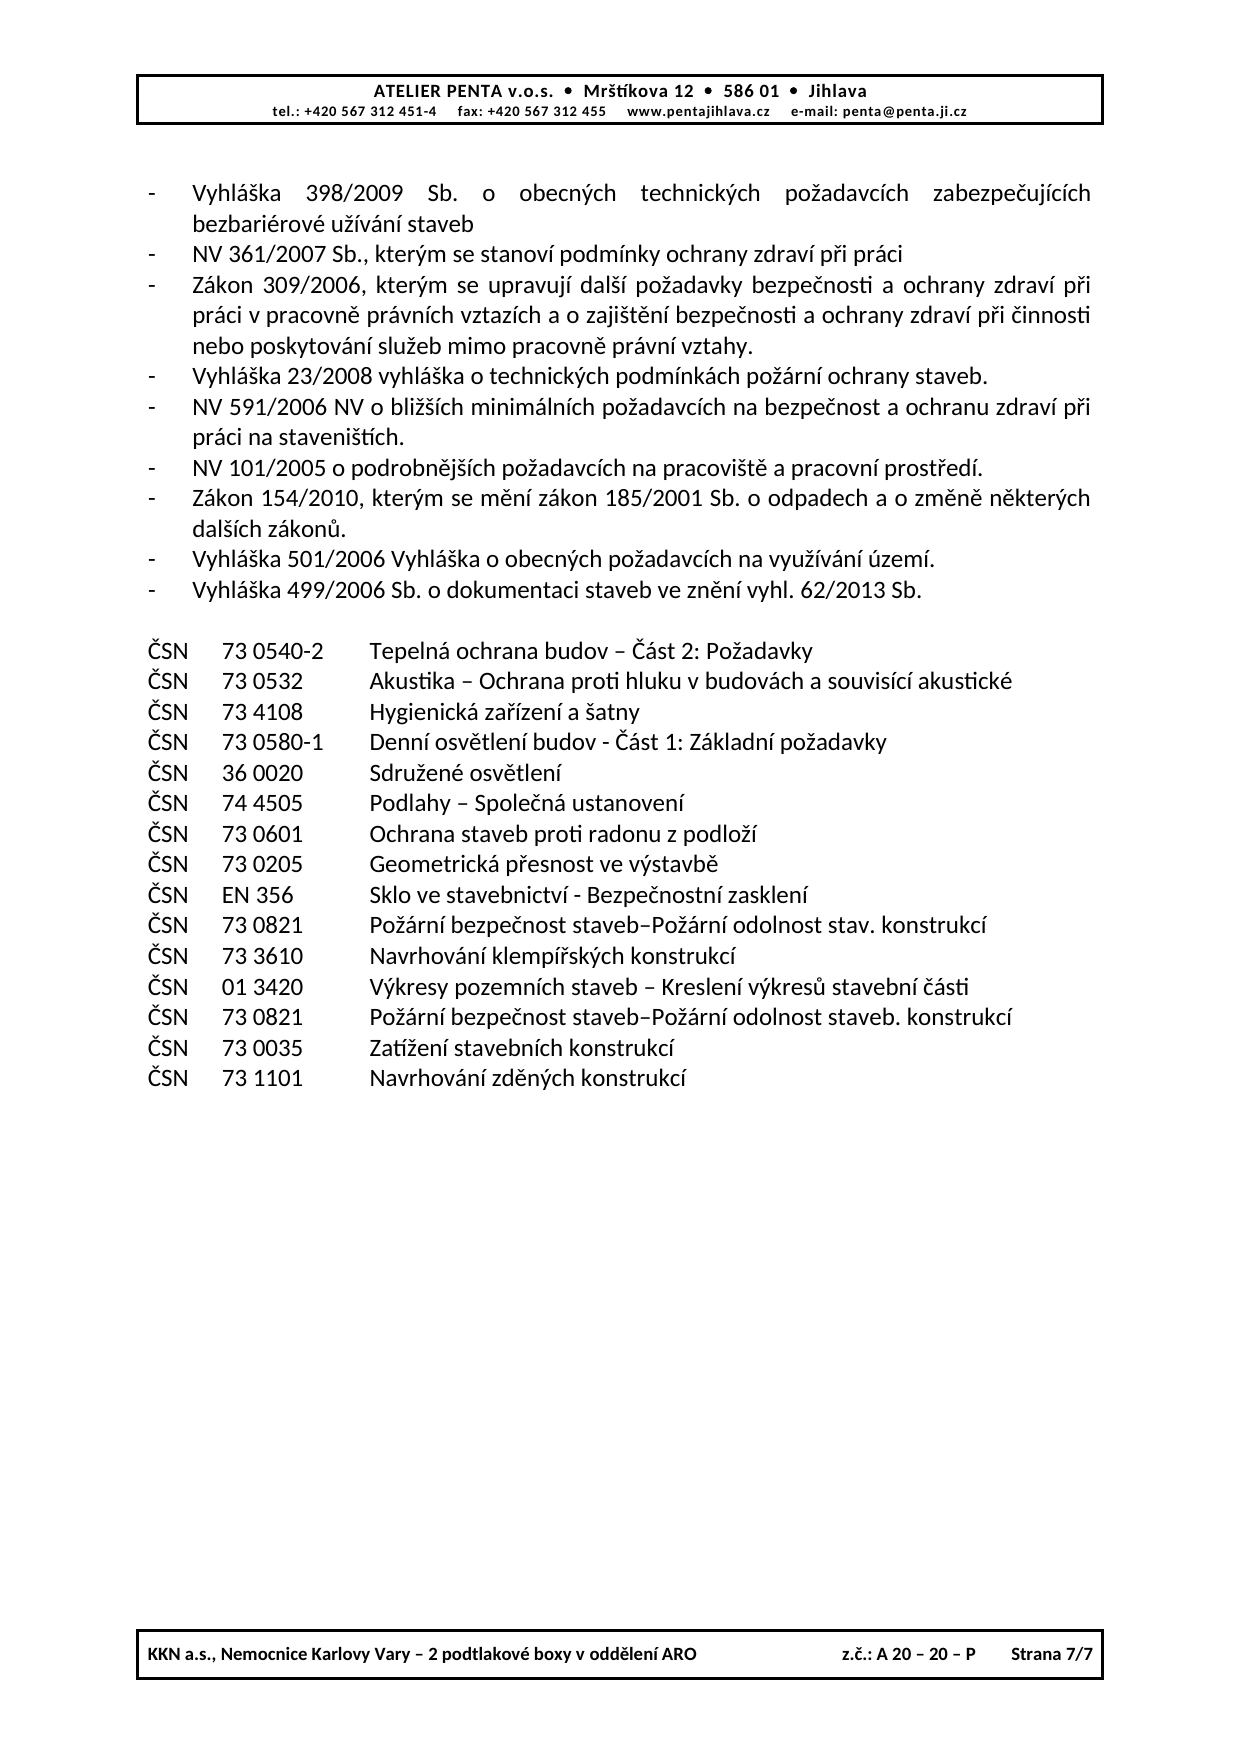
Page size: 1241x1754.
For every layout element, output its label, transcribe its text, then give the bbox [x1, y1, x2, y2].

text ČSN 73 1101 Navrhování zděných konstrukcí [148, 1062, 1092, 1093]
text ČSN 73 0601 Ochrana staveb proti radonu z podloží [148, 818, 1092, 849]
text ČSN 36 0020 Sdružené osvětlení [148, 757, 1092, 788]
text ČSN EN 356 Sklo ve stavebnictví - Bezpečnostní zasklení [148, 879, 1092, 910]
list Zákon 154/2010, kterým se mění zákon 185/2001 Sb. o odpadech a o změně některých dalších zákonů. [148, 482, 1092, 543]
text ČSN 73 0205 Geometrická přesnost ve výstavbě [148, 849, 1092, 879]
list Zákon 309/2006, kterým se upravují další požadavky bezpečnosti a ochrany zdraví při práci v pracovně právních vztazích a o zajištění bezpečnosti a ochrany zdraví při činnosti nebo poskytování služeb mimo pracovně právní vztahy. [148, 269, 1092, 360]
text ČSN 73 0580-1 Denní osvětlení budov - Část 1: Základní požadavky [148, 727, 1092, 757]
list Vyhláška 398/2009 Sb. o obecných technických požadavcích zabezpečujících bezbariérové užívání staveb [148, 177, 1092, 238]
list NV 101/2005 o podrobnějších požadavcích na pracoviště a pracovní prostředí. [148, 452, 1092, 482]
text ČSN 73 0821 Požární bezpečnost staveb–Požární odolnost stav. konstrukcí [148, 910, 1092, 940]
text ČSN 73 3610 Navrhování klempířských konstrukcí [148, 940, 1092, 971]
list Vyhláška 499/2006 Sb. o dokumentaci staveb ve znění vyhl. 62/2013 Sb. [148, 574, 1092, 604]
text ČSN 73 0035 Zatížení stavebních konstrukcí [148, 1032, 1092, 1062]
text ČSN 74 4505 Podlahy – Společná ustanovení [148, 788, 1092, 818]
list NV 361/2007 Sb., kterým se stanoví podmínky ochrany zdraví při práci [148, 238, 1092, 269]
text ČSN 73 0821 Požární bezpečnost staveb–Požární odolnost staveb. konstrukcí [148, 1001, 1092, 1032]
list NV 591/2006 NV o bližších minimálních požadavcích na bezpečnost a ochranu zdraví při práci na staveništích. [148, 391, 1092, 452]
text ČSN 73 0532 Akustika – Ochrana proti hluku v budovách a souvisící akustické [148, 666, 1092, 696]
list Vyhláška 501/2006 Vyhláška o obecných požadavcích na využívání území. [148, 543, 1092, 574]
text ČSN 73 4108 Hygienická zařízení a šatny [148, 696, 1092, 727]
text ČSN 73 0540-2 Tepelná ochrana budov – Část 2: Požadavky [148, 635, 1092, 666]
text ČSN 01 3420 Výkresy pozemních staveb – Kreslení výkresů stavební části [148, 971, 1092, 1001]
list Vyhláška 23/2008 vyhláška o technických podmínkách požární ochrany staveb. [148, 360, 1092, 391]
